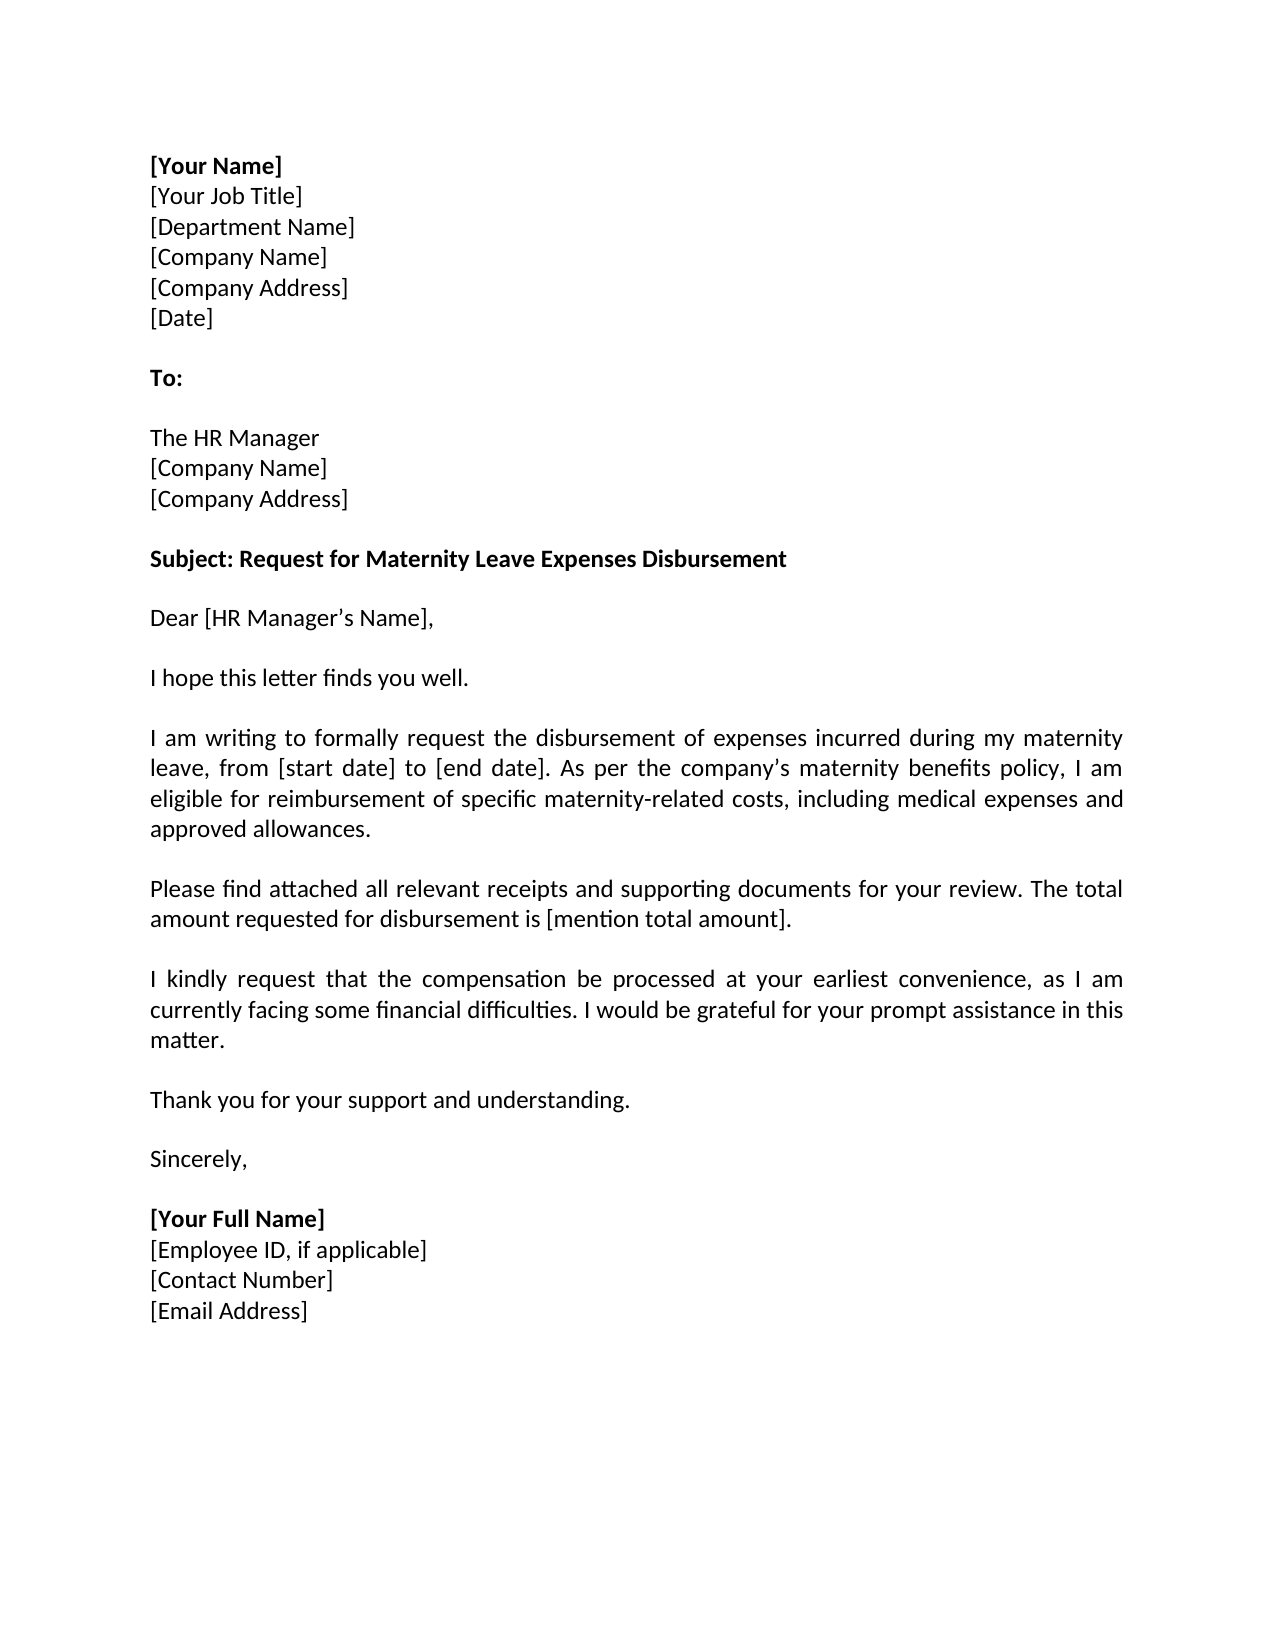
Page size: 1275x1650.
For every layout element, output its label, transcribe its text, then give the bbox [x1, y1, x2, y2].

text Sincerely, [150, 1144, 1125, 1174]
text Please find attached all relevant receipts and supporting documents for your review. The total amount requested for disbursement is [mention total amount]. [150, 873, 1125, 934]
text [Your Name] [Your Job Title] [Department Name] [Company Name] [Company Address] [Date] [150, 150, 1125, 333]
text Dear [HR Manager’s Name], [150, 602, 1125, 633]
text The HR Manager [Company Name] [Company Address] [150, 422, 1125, 513]
text Subject: Request for Maternity Leave Expenses Disbursement [150, 543, 1125, 573]
text [Your Full Name] [Employee ID, if applicable] [Contact Number] [Email Address] [150, 1203, 1125, 1325]
text To: [150, 362, 1125, 393]
text I hope this letter finds you well. [150, 662, 1125, 693]
text I kindly request that the compensation be processed at your earliest convenience, as I am currently facing some financial difficulties. I would be grateful for your prompt assistance in this matter. [150, 963, 1125, 1055]
text I am writing to formally request the disbursement of expenses incurred during my maternity leave, from [start date] to [end date]. As per the company’s maternity benefits policy, I am eligible for reimbursement of specific maternity-related costs, including medical expenses and approved allowances. [150, 722, 1125, 844]
text Thank you for your support and understanding. [150, 1084, 1125, 1114]
